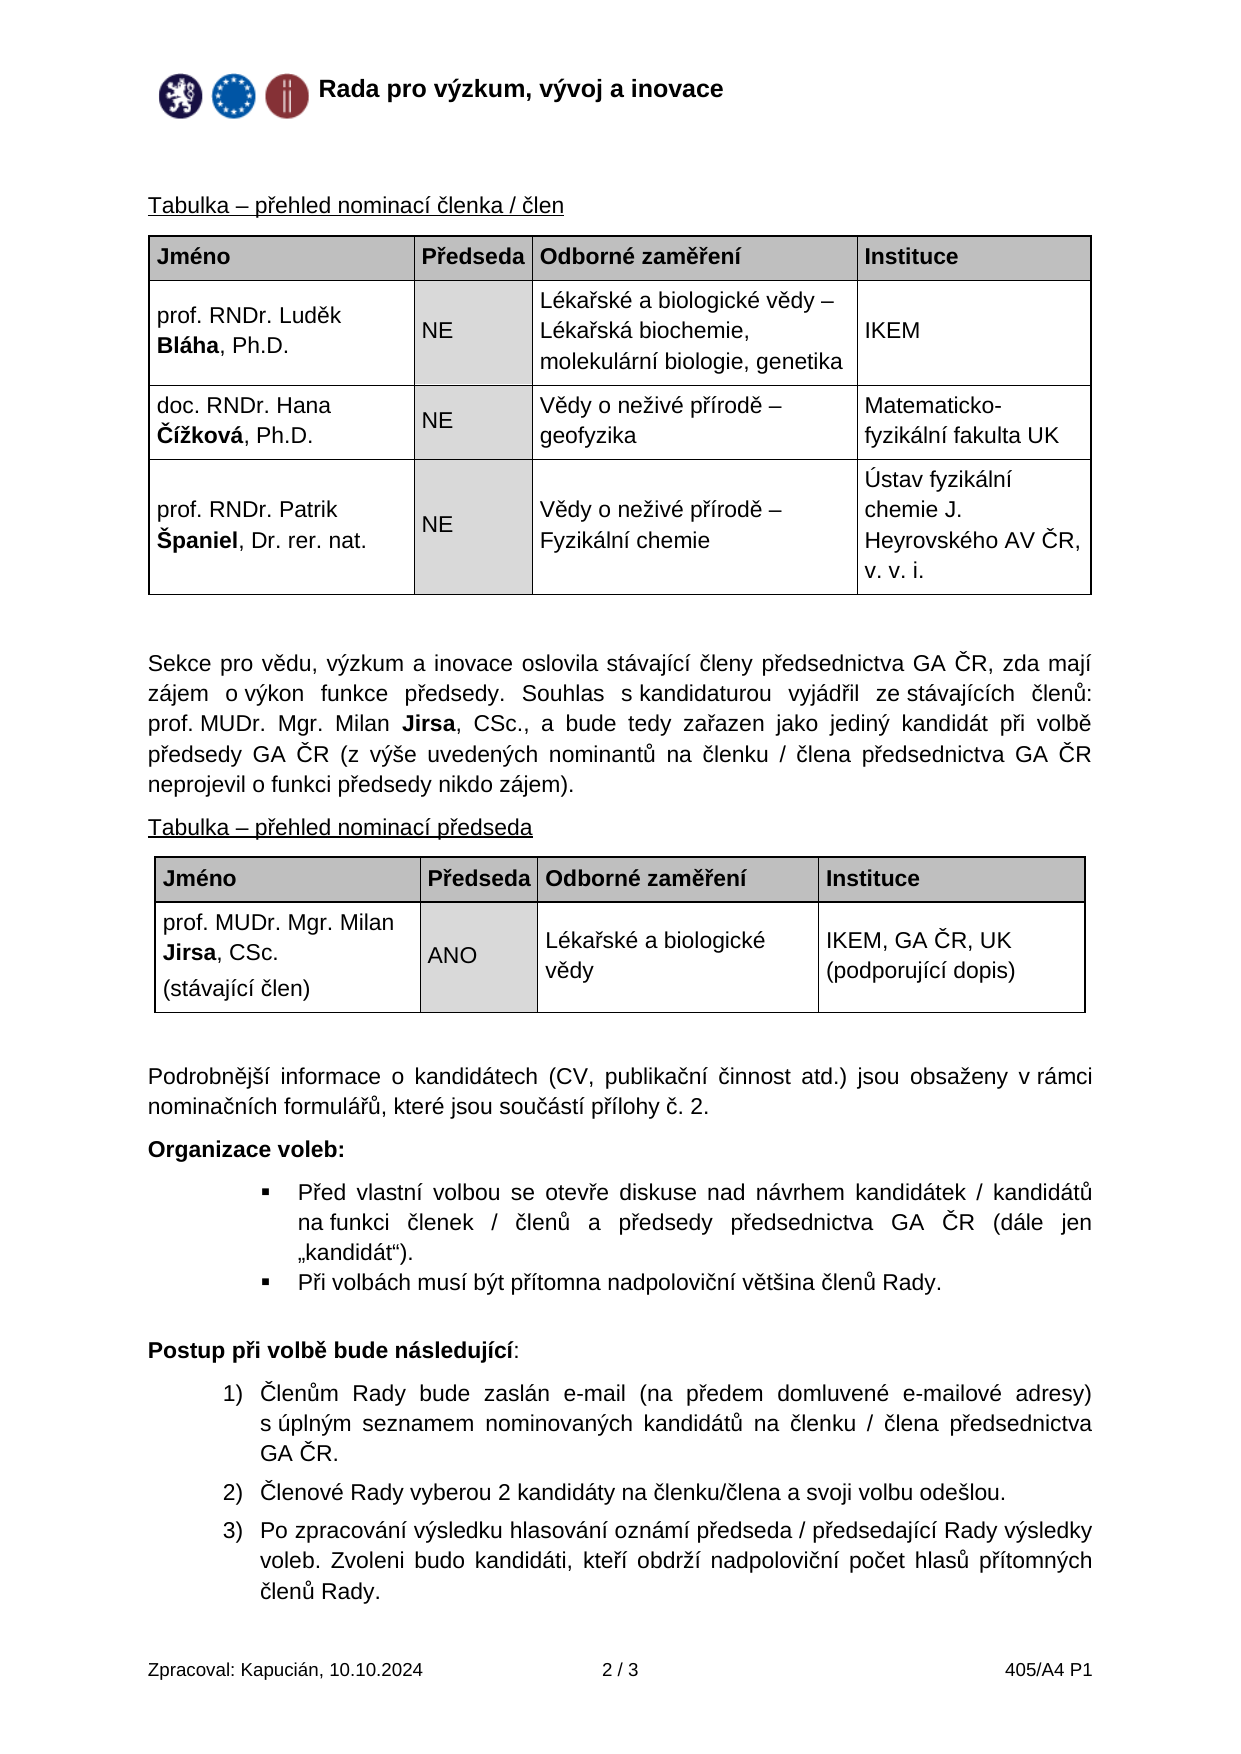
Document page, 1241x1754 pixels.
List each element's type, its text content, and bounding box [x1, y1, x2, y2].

table_cell Lékařské a biologické vědy – Lékařská biochemie, molekulární biologie, genetika [533, 281, 857, 384]
table_cell Matematicko-fyzikální fakulta UK [858, 386, 1090, 459]
list Členům Rady bude zaslán e-mail (na předem domluvené e-mailové adresy) s úplným seznamem nominovaných kandidátů na členku / člena předsednictva GA ČR. [223, 1380, 1093, 1466]
table_cell NE [415, 281, 532, 384]
table_cell Vědy o neživé přírodě – geofyzika [533, 386, 857, 459]
table_cell prof. RNDr. Luděk Bláha, Ph.D. [150, 281, 414, 384]
table_cell prof. MUDr. Mgr. Milan Jirsa, CSc. (stávající člen) [156, 903, 420, 1012]
table_cell Lékařské a biologické vědy [538, 903, 818, 1012]
text Podrobnější informace o kandidátech (CV, publikační činnost atd.) jsou obsaženy v rámci nominačních formulářů, které jsou součástí přílohy č. 2. [148, 1063, 1093, 1119]
table_cell prof. RNDr. Patrik Španiel, Dr. rer. nat. [150, 460, 414, 594]
table_cell IKEM [858, 281, 1090, 384]
table_cell Vědy o neživé přírodě – Fyzikální chemie [533, 460, 857, 594]
list Před vlastní volbou se otevře diskuse nad návrhem kandidátek / kandidátů na funkci členek / členů a předsedy předsednictva GA ČR (dále jen „kandidát“). [260, 1179, 1093, 1265]
picture [158, 73, 309, 120]
table_header Odborné zaměření [533, 237, 857, 280]
text Sekce pro vědu, výzkum a inovace oslovila stávající členy předsednictva GA ČR, zda mají zájem o výkon funkce předsedy. Souhlas s kandidaturou vyjádřil ze stávajících členů: prof. MUDr. Mgr. Milan Jirsa, CSc., a bude tedy zařazen jako jediný kandidát při volbě předsedy GA ČR (z výše uvedených nominantů na členku / člena předsednictva GA ČR neprojevil o funkci předsedy nikdo zájem). [148, 650, 1093, 797]
text Organizace voleb: [148, 1136, 1093, 1162]
table_header Odborné zaměření [538, 858, 818, 901]
list Při volbách musí být přítomna nadpoloviční většina členů Rady. [260, 1269, 1093, 1296]
table_cell Ústav fyzikální chemie J. Heyrovského AV ČR, v. v. i. [858, 460, 1090, 594]
text Postup při volbě bude následující: [148, 1337, 1093, 1363]
table_header Instituce [858, 237, 1090, 280]
text Tabulka – přehled nominací předseda [148, 813, 1093, 840]
table_cell IKEM, GA ČR, UK (podporující dopis) [819, 903, 1084, 1012]
table_header Předseda [421, 858, 537, 901]
list Po zpracování výsledku hlasování oznámí předseda / předsedající Rady výsledky voleb. Zvoleni budo kandidáti, kteří obdrží nadpoloviční počet hlasů přítomných členů Rady. [223, 1517, 1093, 1604]
table_header Jméno [150, 237, 414, 280]
table_cell NE [415, 460, 532, 594]
table_header Instituce [819, 858, 1084, 901]
table_cell doc. RNDr. Hana Čížková, Ph.D. [150, 386, 414, 459]
table_header Předseda [415, 237, 532, 280]
table_header Jméno [156, 858, 420, 901]
table_cell NE [415, 386, 532, 459]
list Členové Rady vyberou 2 kandidáty na členku/člena a svoji volbu odešlou. [223, 1479, 1093, 1505]
text Tabulka – přehled nominací členka / člen [148, 192, 1093, 218]
table_cell ANO [421, 903, 537, 1012]
